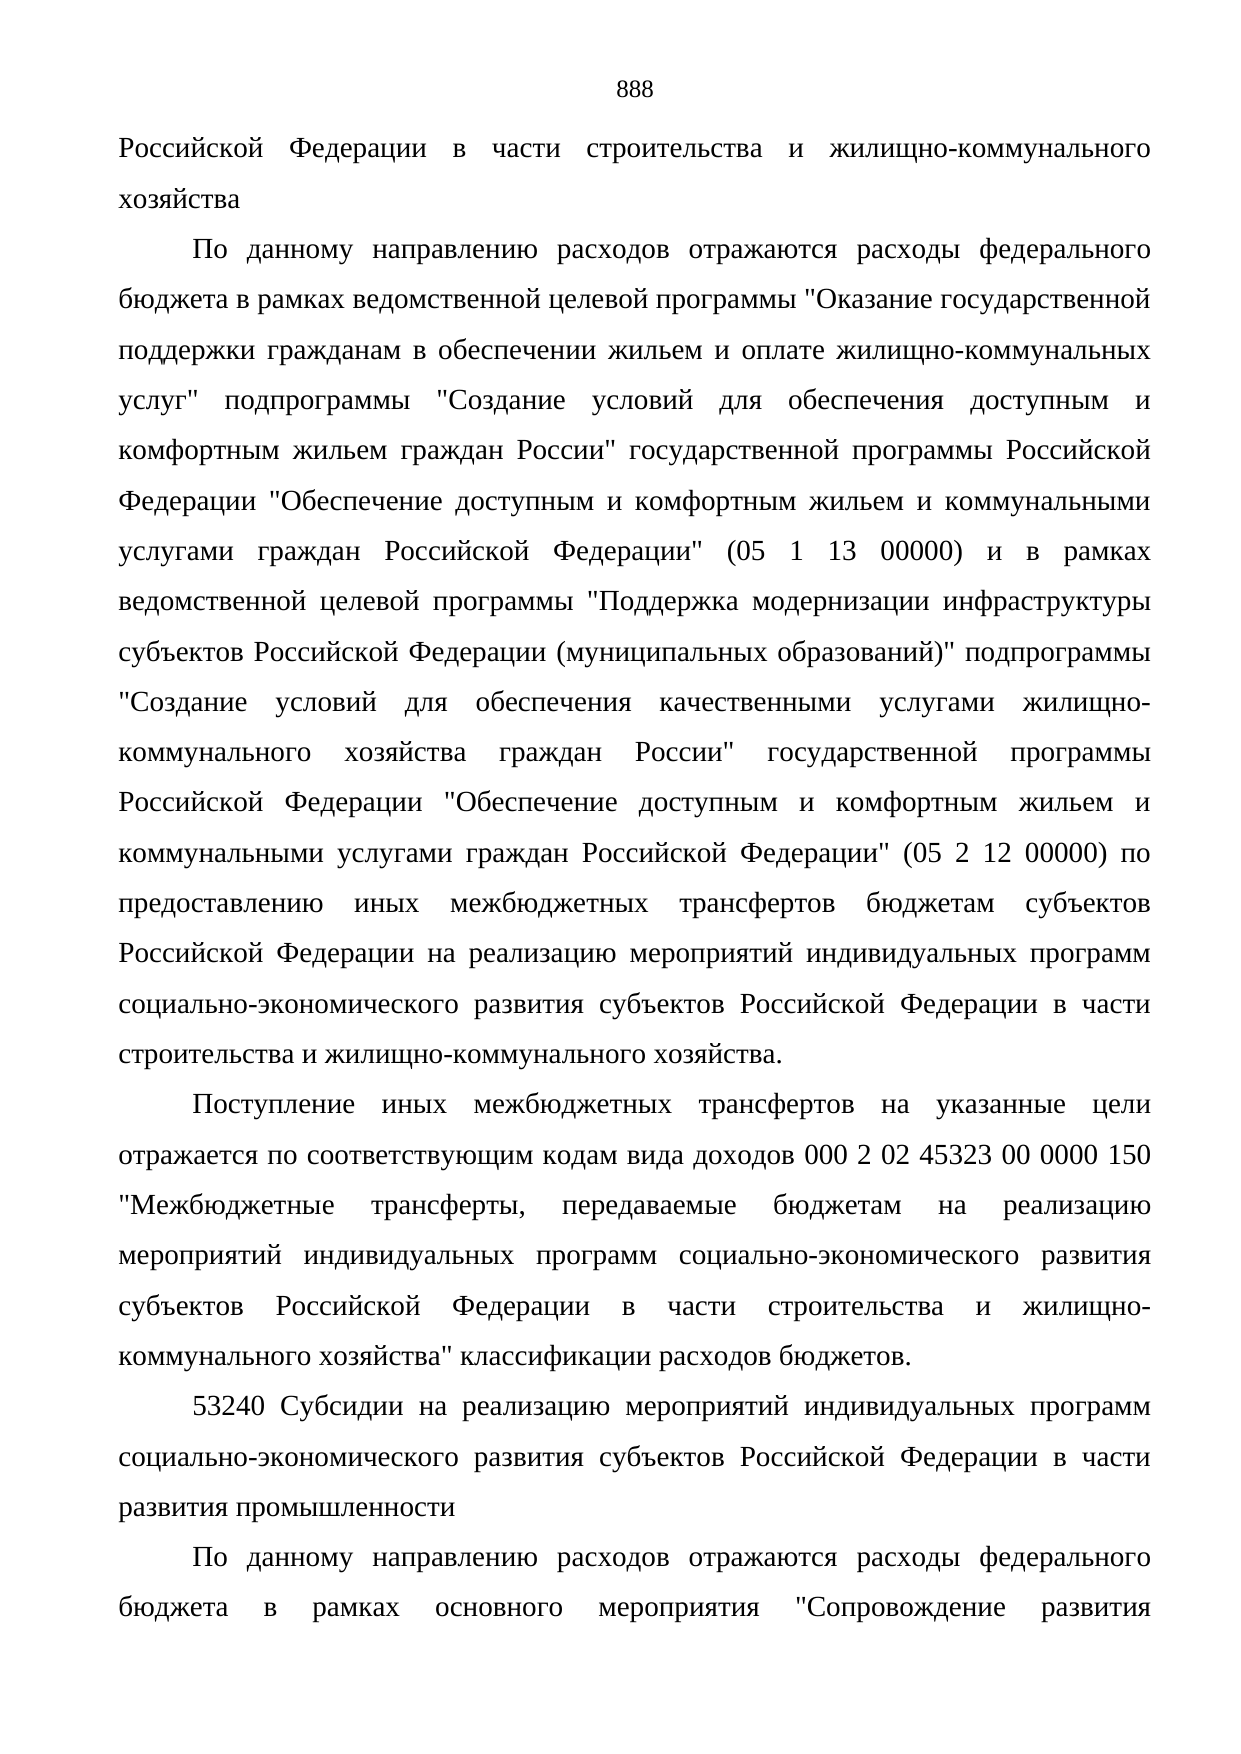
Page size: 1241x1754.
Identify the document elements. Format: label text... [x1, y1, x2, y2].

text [118, 131, 1152, 214]
text 53240 Субсидии на реализацию мероприятий индивидуальных программ социально-экономического развития субъектов Российской Федерации в части развития промышленности [118, 1388, 1152, 1522]
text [118, 1539, 1152, 1623]
text По данному направлению расходов отражаются расходы федерального бюджета в рамках ведомственной целевой программы "Оказание государственной поддержки гражданам в обеспечении жильем и оплате жилищно-коммунальных услуг" подпрограммы "Создание условий для обеспечения доступным и комфортным жильем граждан России" государственной программы Российской Федерации "Обеспечение доступным и комфортным жильем и коммунальными услугами граждан Российской Федерации" (05 1 13 00000) и в рамках ведомственной целевой программы "Поддержка модернизации инфраструктуры субъектов Российской Федерации (муниципальных образований)" подпрограммы "Создание условий для обеспечения качественными услугами жилищно-коммунального хозяйства граждан России" государственной программы Российской Федерации "Обеспечение доступным и комфортным жильем и коммунальными услугами граждан Российской Федерации" (05 2 12 00000) по предоставлению иных межбюджетных трансфертов бюджетам субъектов Российской Федерации на реализацию мероприятий индивидуальных программ социально-экономического развития субъектов Российской Федерации в части строительства и жилищно-коммунального хозяйства. [118, 231, 1152, 1070]
text Поступление иных межбюджетных трансфертов на указанные цели отражается по соответствующим кодам вида доходов 000 2 02 45323 00 0000 150 "Межбюджетные трансферты, передаваемые бюджетам на реализацию мероприятий индивидуальных программ социально-экономического развития субъектов Российской Федерации в части строительства и жилищно-коммунального хозяйства" классификации расходов бюджетов. [118, 1086, 1152, 1372]
